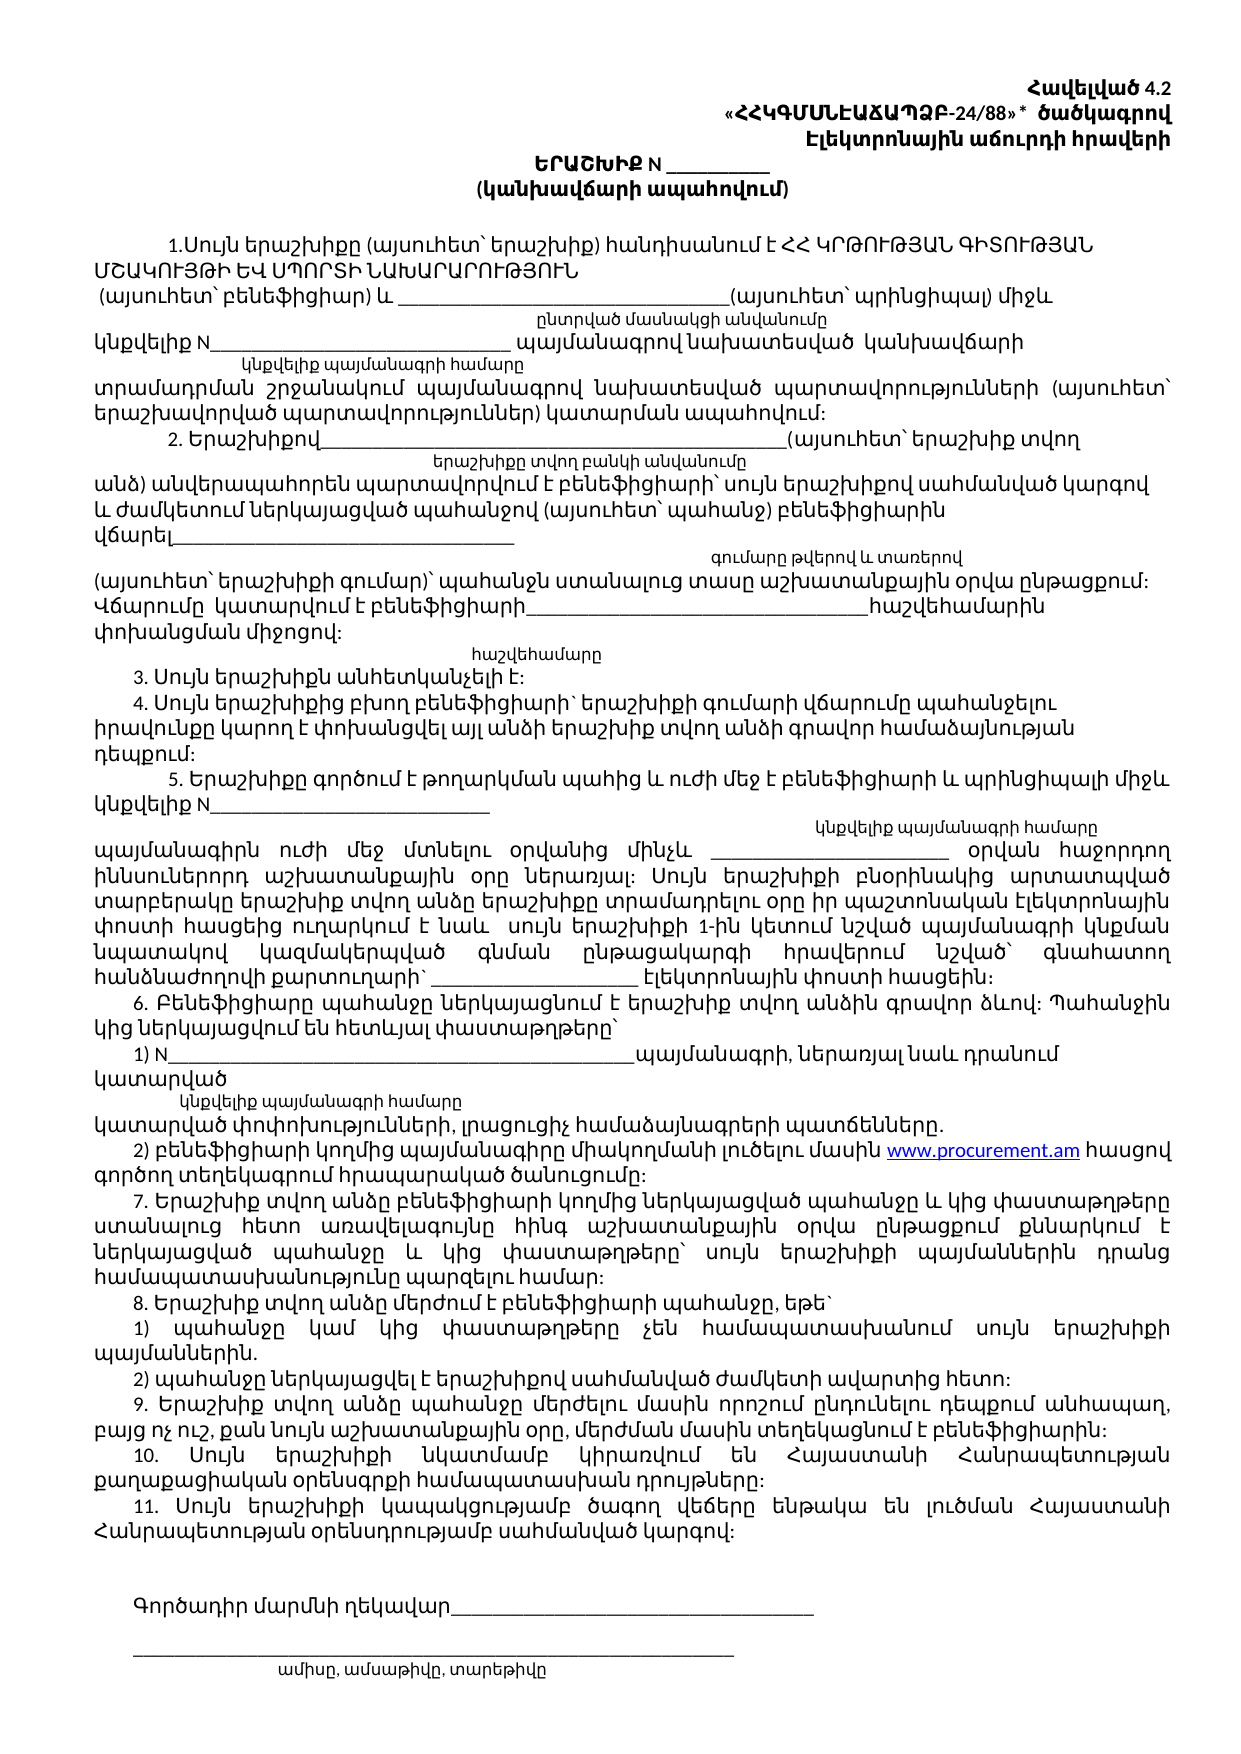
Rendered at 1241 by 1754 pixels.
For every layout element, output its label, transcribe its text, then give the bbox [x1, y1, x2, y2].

text ԵՐԱՇԽԻՔ N __________ [94, 151, 1171, 177]
text կատարված փոփոխությունների, լրացուցիչ համաձայնագրերի պատճենները. [94, 1112, 1171, 1137]
text 2) պահանջը ներկայացվել է երաշխիքով սահմանված ժամկետի ավարտից հետո: [94, 1366, 1171, 1391]
text 7. Երաշխիք տվող անձը բենեֆիցիարի կողմից ներկայացված պահանջը և կից փաստաթղթերը ստանալուց հետո առավելագույնը հինգ աշխատանքային օրվա ընթացքում քննարկում է ներկայացված պահանջը և կից փաստաթղթերը՝ սույն երաշխիքի պայմաններին դրանց համապատասխանությունը պարզելու համար: [94, 1188, 1171, 1290]
text __________________________________________________________ [94, 1634, 1171, 1659]
text կնքվելիք պայմանագրի համարը [94, 354, 1171, 375]
text 1) N_____________________________________________պայմանագրի, ներառյալ նաև դրանում կատարված [94, 1041, 1171, 1092]
text 2. Երաշխիքով_____________________________________________(այսուհետ՝ երաշխիք տվող [94, 426, 1171, 451]
text կնքվելիք պայմանագրի համարը [94, 1092, 1171, 1112]
text կնքվելիք N_____________________________ պայմանագրով նախատեսված կանխավճարի [94, 329, 1171, 354]
text գումարը թվերով և տառերով [94, 548, 1171, 568]
text ամիսը, ամսաթիվը, տարեթիվը [94, 1659, 1171, 1680]
text 2) բենեֆիցիարի կողմից պայմանագիրը միակողմանի լուծելու մասին www.procurement.am հասցով գործող տեղեկագրում հրապարակած ծանուցումը: [94, 1137, 1171, 1188]
text 8. Երաշխիք տվող անձը մերժում է բենեֆիցիարի պահանջը, եթե` [94, 1290, 1171, 1315]
text 9. Երաշխիք տվող անձը պահանջը մերժելու մասին որոշում ընդունելու դեպքում անհապաղ, բայց ոչ ուշ, քան նույն աշխատանքային օրը, մերժման մասին տեղեկացնում է բենեֆիցիարին: [94, 1391, 1171, 1442]
text հաշվեհամարը [94, 644, 1171, 664]
text 6. Բենեֆիցիարը պահանջը ներկայացնում է երաշխիք տվող անձին գրավոր ձևով: Պահանջին կից ներկայացվում են հետևյալ փաստաթղթերը՝ [94, 990, 1171, 1041]
list պայմանագիրն ուժի մեջ մտնելու օրվանից մինչև _______________________ օրվան հաջորդող իննսուներորդ աշխատանքային օրը ներառյալ: Սույն երաշխիքի բնօրինակից արտատպված տարբերակը երաշխիք տվող անձը երաշխիքը տրամադրելու օրը իր պաշտոնական էլեկտրոնային փոստի հասցեից ուղարկում է նաև սույն երաշխիքի 1-ին կետում նշված պայմանագրի կնքման նպատակով կազմակերպված գնման ընթացակարգի հրավերում նշված՝ գնահատող հանձնաժողովի քարտուղարի` ____________________ էլեկտրոնային փոստի հասցեին։ [94, 837, 1171, 990]
text (կանխավճարի ապահովում) [94, 177, 1171, 202]
text Գործադիր մարմնի ղեկավար___________________________________ [94, 1593, 1171, 1619]
text 1.Սույն երաշխիքը (այսուհետ՝ երաշխիք) հանդիսանում է ՀՀ ԿՐԹՈՒԹՅԱՆ ԳԻՏՈՒԹՅԱՆ ՄՇԱԿՈՒՅԹԻ ԵՎ ՍՊՈՐՏԻ ՆԱԽԱՐԱՐՈՒԹՅՈՒՆ [94, 233, 1171, 283]
text 5. Երաշխիքը գործում է թողարկման պահից և ուժի մեջ է բենեֆիցիարի և պրինցիպալի միջև կնքվելիք N___________________________ [94, 766, 1171, 817]
text տրամադրման շրջանակում պայմանագրով նախատեսված պարտավորությունների (այսուհետ՝ երաշխավորված պարտավորություններ) կատարման ապահովում: [94, 375, 1171, 426]
text (այսուհետ՝ երաշխիքի գումար)՝ պահանջն ստանալուց տասը աշխատանքային օրվա ընթացքում: Վճարումը կատարվում է բենեֆիցիարի_________________________________հաշվեհամարին փոխանցման միջոցով: [94, 568, 1171, 644]
text անձ) անվերապահորեն պարտավորվում է բենեֆիցիարի՝ սույն երաշխիքով սահմանված կարգով և ժամկետում ներկայացված պահանջով (այսուհետ՝ պահանջ) բենեֆիցիարին վճարել_________________________________ [94, 471, 1171, 548]
text 10. Սույն երաշխիքի նկատմամբ կիրառվում են Հայաստանի Հանրապետության քաղաքացիական օրենսգրքի համապատասխան դրույթները: [94, 1442, 1171, 1493]
text Հավելված 4.2 [94, 75, 1171, 100]
text «ՀՀԿԳՄՍՆԷԱՃԱՊՁԲ-24/88»* ծածկագրով [94, 100, 1171, 126]
text երաշխիքը տվող բանկի անվանումը [94, 451, 1171, 471]
text 3. Սույն երաշխիքն անհետկանչելի է: [94, 664, 1171, 690]
text 4. Սույն երաշխիքից բխող բենեֆիցիարի` երաշխիքի գումարի վճարումը պահանջելու իրավունքը կարող է փոխանցվել այլ անձի երաշխիք տվող անձի գրավոր համաձայնության դեպքում: [94, 690, 1171, 766]
text 11. Սույն երաշխիքի կապակցությամբ ծագող վեճերը ենթակա են լուծման Հայաստանի Հանրապետության օրենսդրությամբ սահմանված կարգով: [94, 1493, 1171, 1544]
text Էլեկտրոնային աճուրդի հրավերի [94, 126, 1171, 151]
text (այսուհետ՝ բենեֆիցիար) և ________________________________(այսուհետ՝ պրինցիպալ) միջև [94, 283, 1171, 309]
text ընտրված մասնակցի անվանումը [94, 309, 1171, 329]
text կնքվելիք պայմանագրի համարը [610, 817, 1171, 837]
text 1) պահանջը կամ կից փաստաթղթերը չեն համապատասխանում սույն երաշխիքի պայմաններին. [94, 1315, 1171, 1366]
